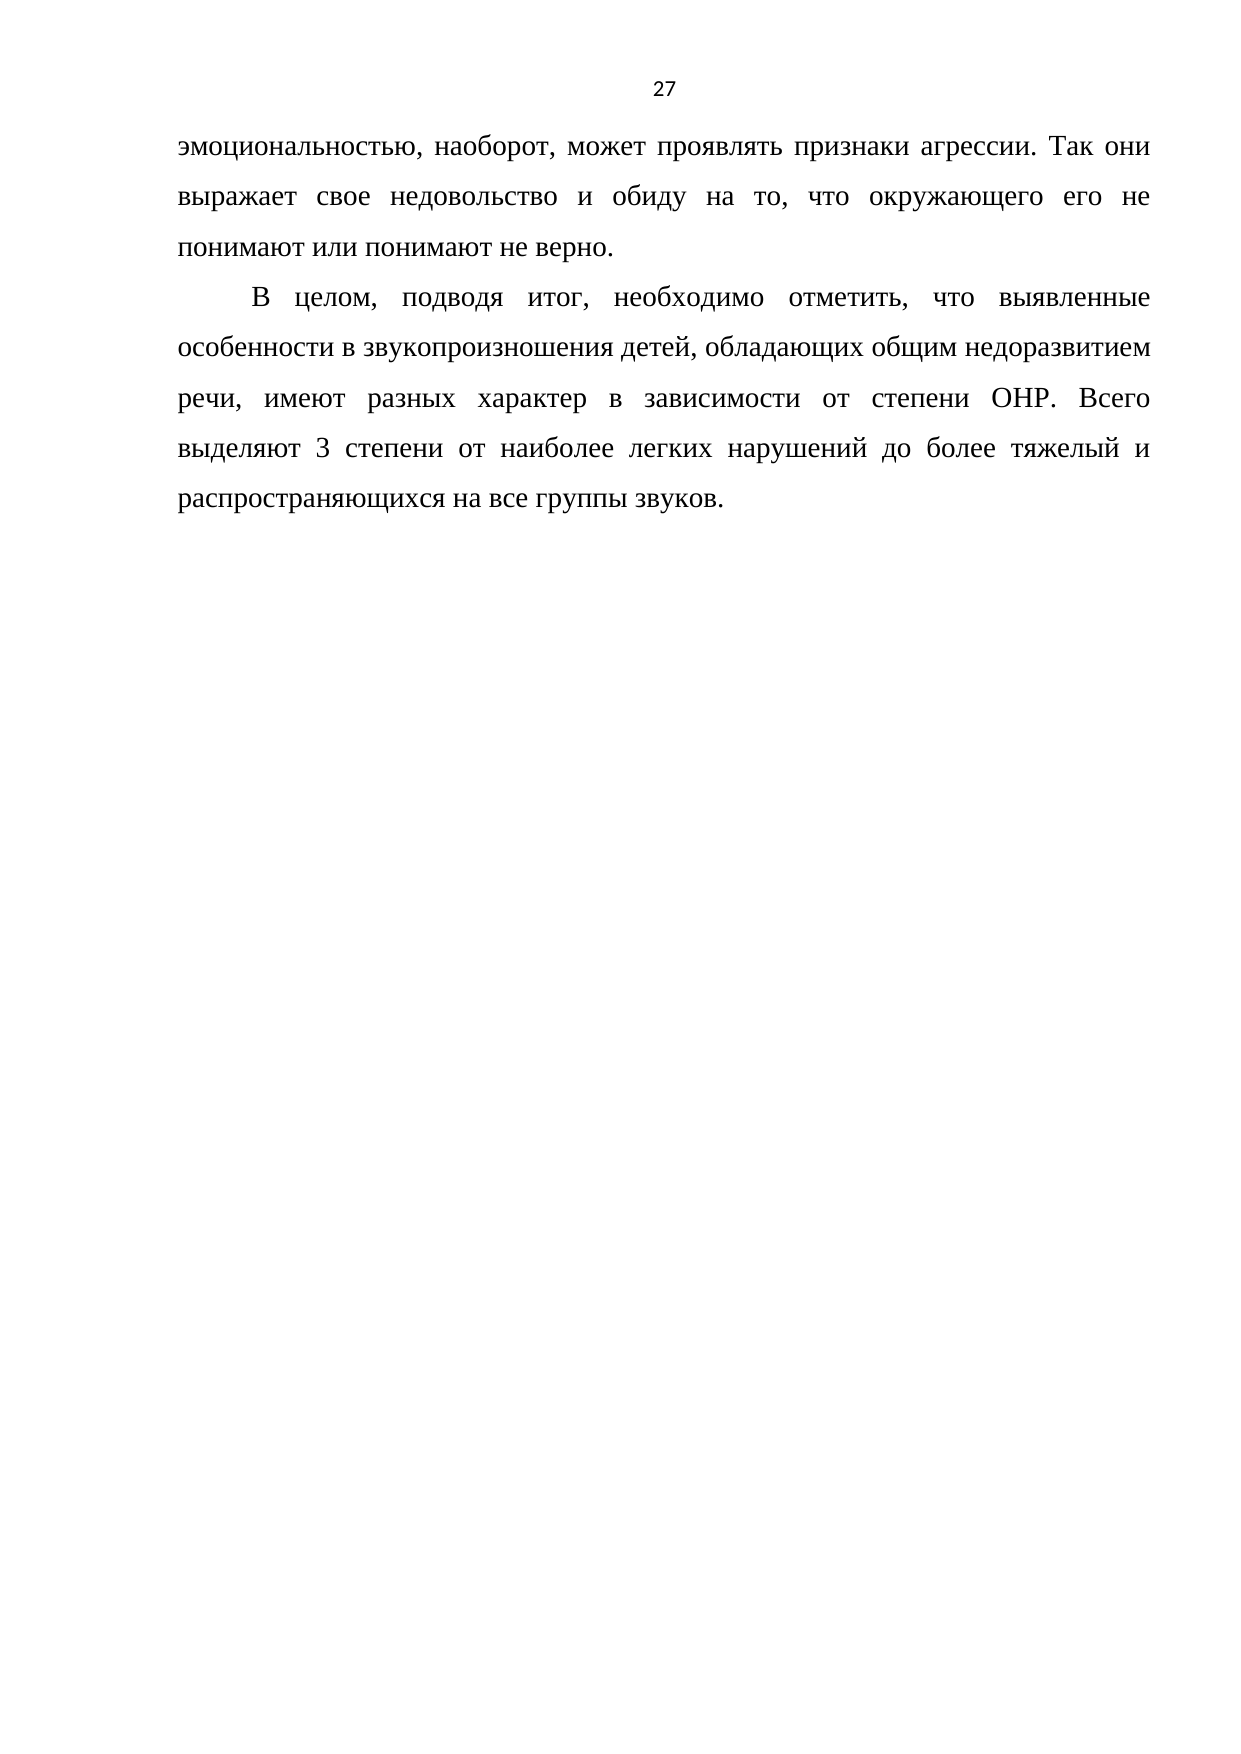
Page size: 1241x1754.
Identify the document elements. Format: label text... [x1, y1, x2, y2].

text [177, 128, 1152, 262]
text В целом, подводя итог, необходимо отметить, что выявленные особенности в звукопроизношения детей, обладающих общим недоразвитием речи, имеют разных характер в зависимости от степени ОНР. Всего выделяют 3 степени от наиболее легких нарушений до более тяжелый и распространяющихся на все группы звуков. [177, 279, 1152, 514]
